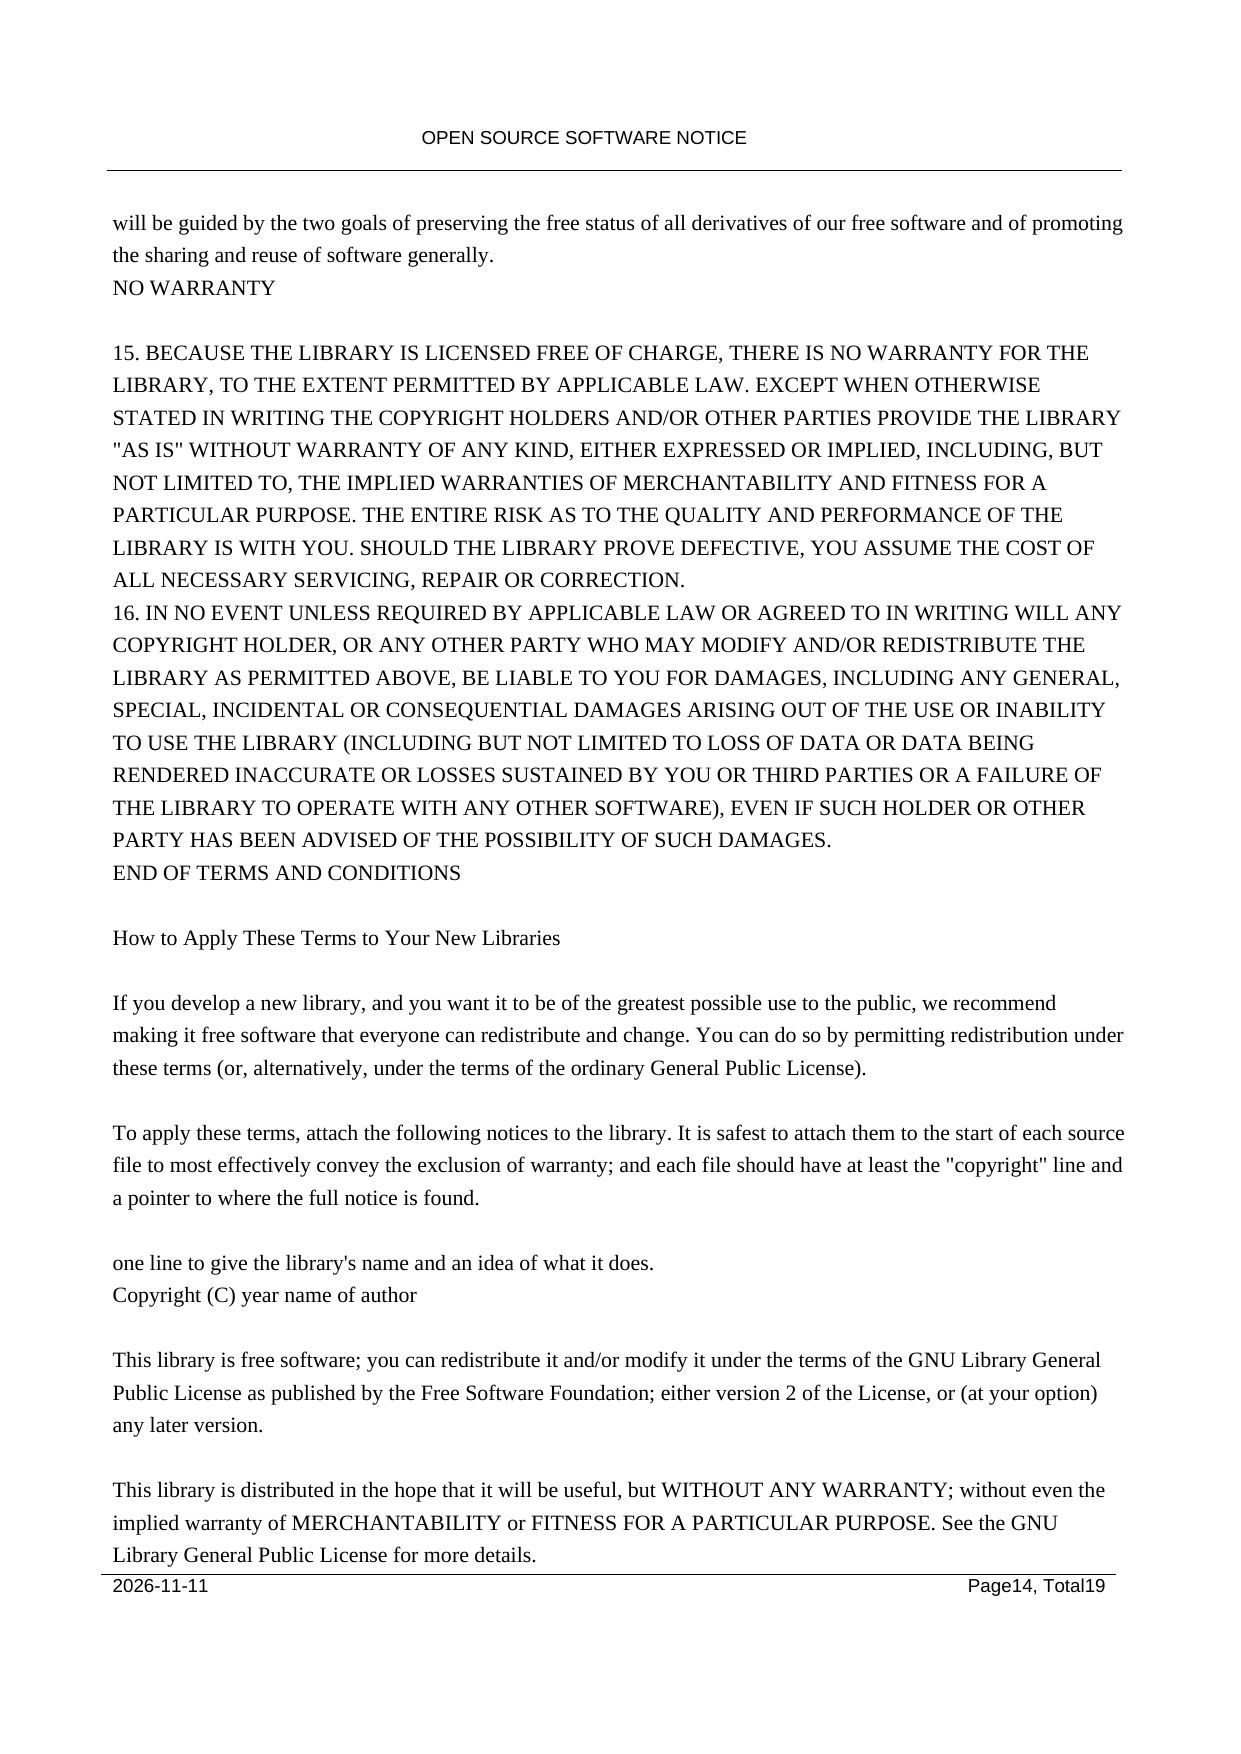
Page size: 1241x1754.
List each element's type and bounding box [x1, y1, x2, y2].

text [112, 206, 1128, 1571]
